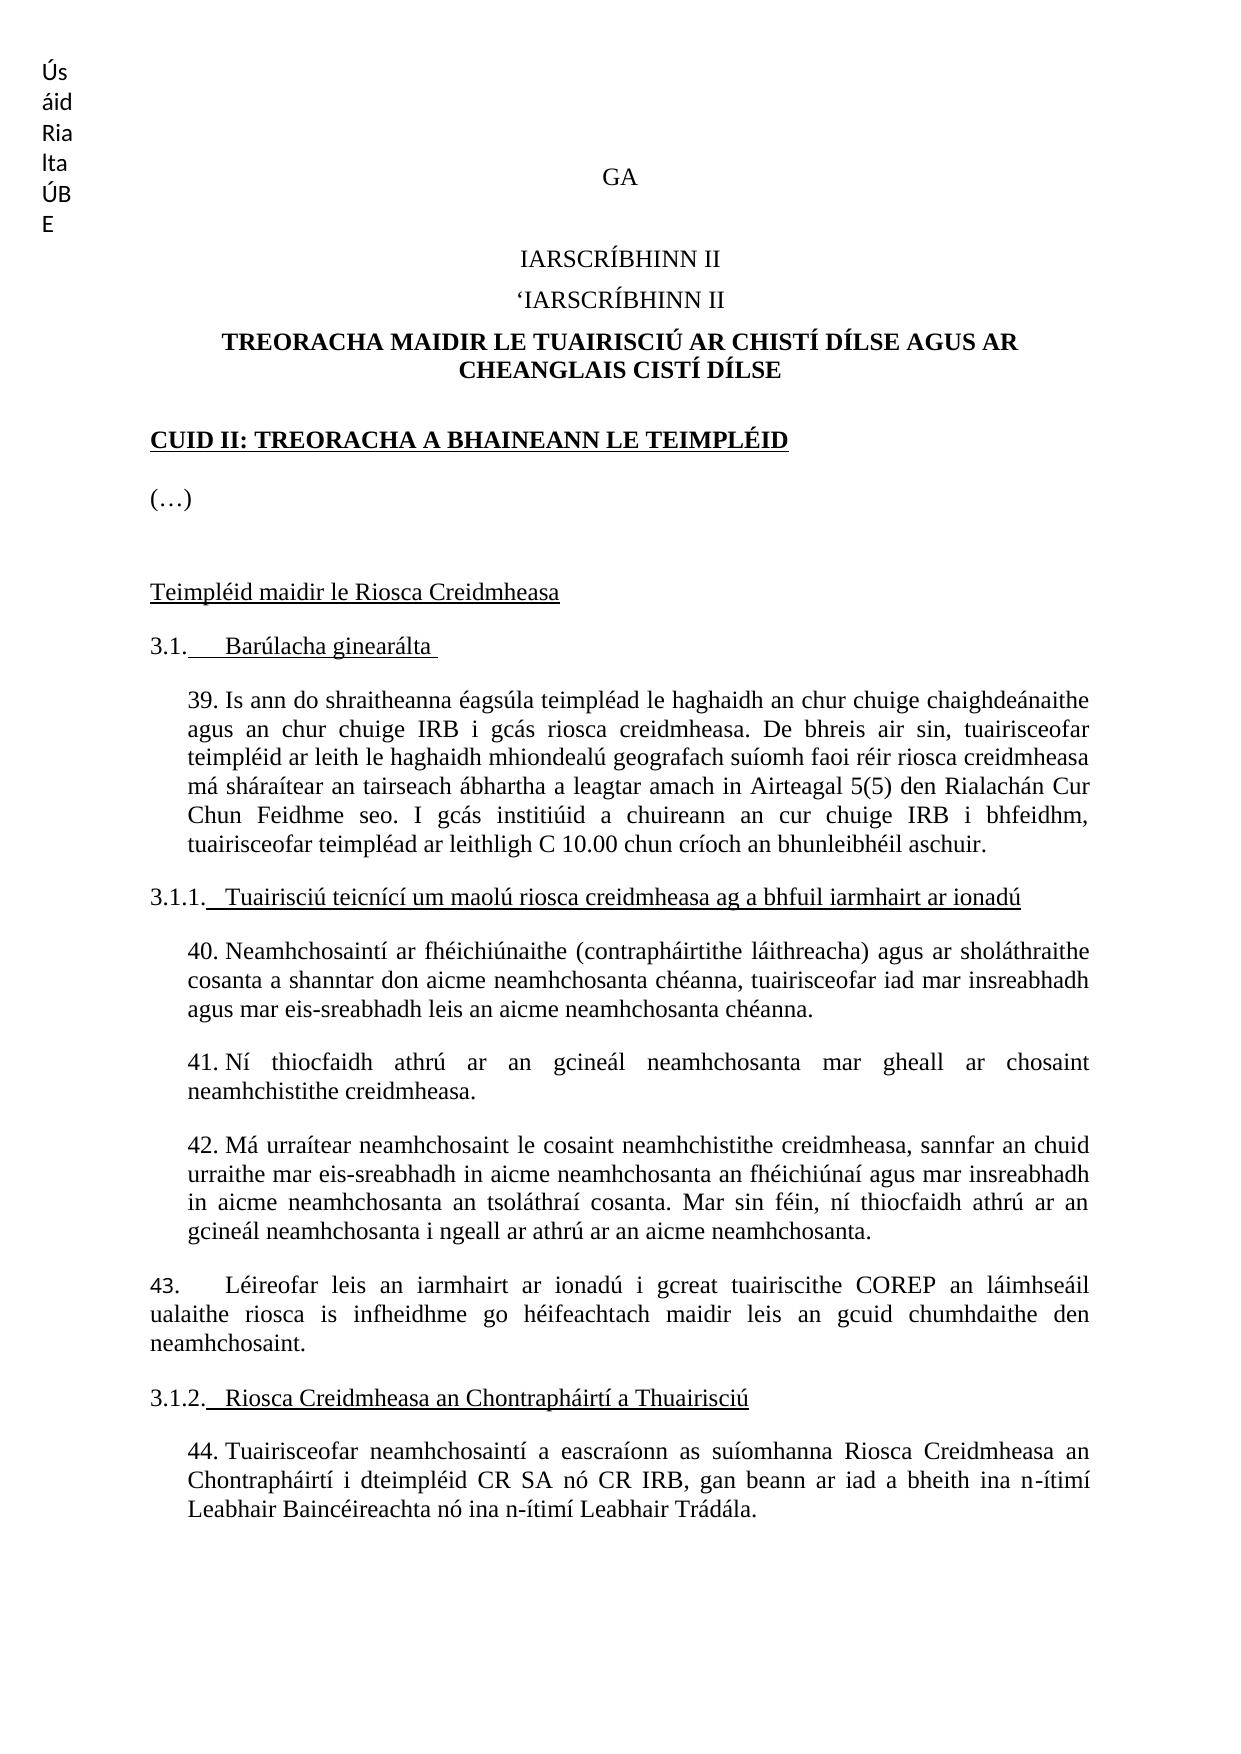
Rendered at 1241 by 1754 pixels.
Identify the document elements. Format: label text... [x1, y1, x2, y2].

text GA [150, 162, 1090, 191]
text ‘IARSCRÍBHINN II [150, 286, 1090, 314]
text TREORACHA MAIDIR LE TUAIRISCIÚ AR CHISTÍ DÍLSE AGUS AR CHEANGLAIS CISTÍ DÍLSE [150, 327, 1090, 384]
text IARSCRÍBHINN II [150, 244, 1090, 273]
list Teimpléid maidir le Riosca Creidmheasa [150, 577, 1090, 606]
text (…) [150, 483, 1090, 511]
text CUID II: TREORACHA A BHAINEANN LE TEIMPLÉID [150, 426, 1090, 454]
list 3.1. Barúlacha ginearálta [150, 631, 1090, 660]
list 3.1.1. Tuairisciú teicnící um maolú riosca creidmheasa ag a bhfuil iarmhairt ar ionadú [150, 882, 1090, 911]
list 3.1.2. Riosca Creidmheasa an Chontrapháirtí a Thuairisciú [150, 1383, 1090, 1411]
